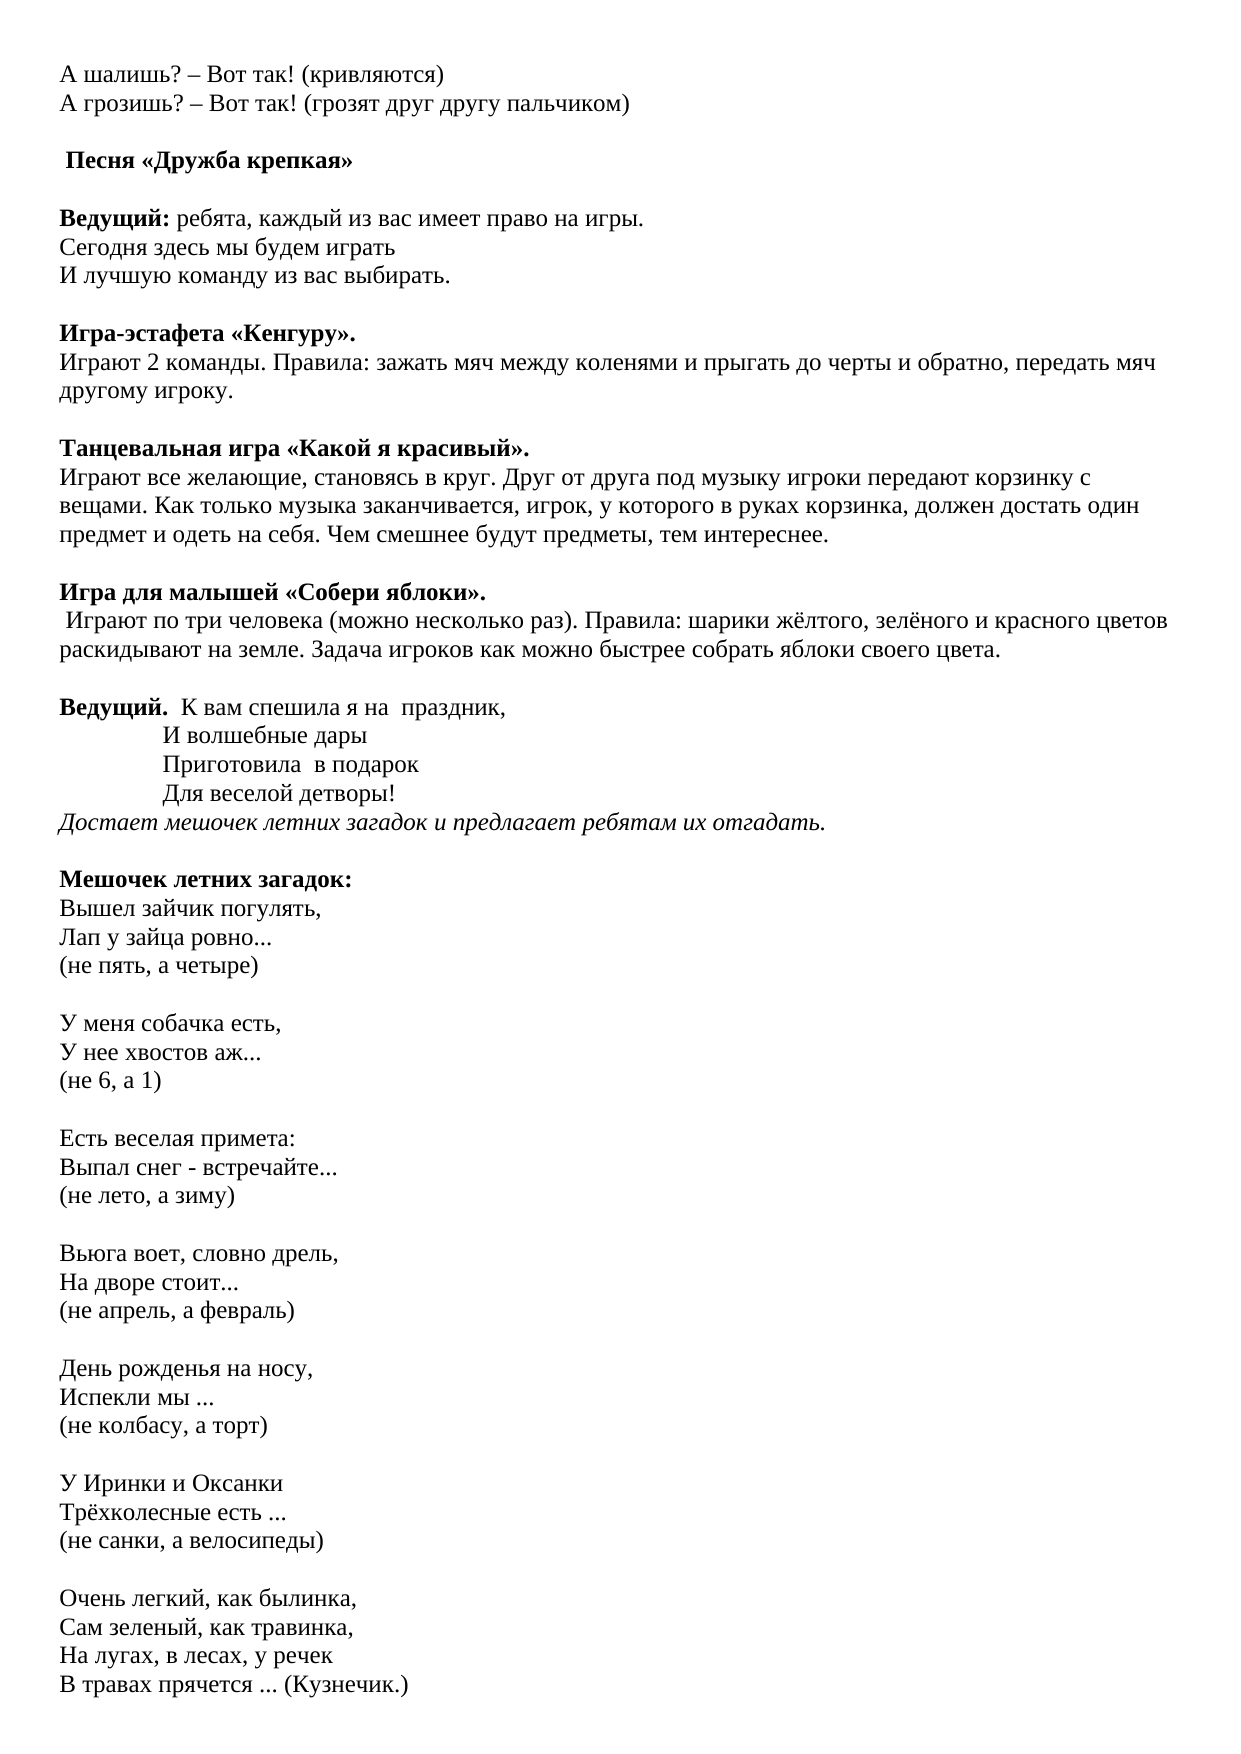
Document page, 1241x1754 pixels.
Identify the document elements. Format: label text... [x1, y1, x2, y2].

text Песня «Дружба крепкая» [59, 145, 1181, 174]
text Сегодня здесь мы будем играть [59, 232, 1181, 260]
text А грозишь? – Вот так! (грозят друг другу пальчиком) [59, 88, 1181, 117]
text Мешочек летних загадок: [59, 864, 1181, 893]
text Ведущий. К вам спешила я на праздник, И волшебные дары Приготовила в подарок Для веселой детворы! [59, 692, 1181, 807]
text Очень легкий, как былинка, Сам зеленый, как травинка, На лугах, в лесах, у речек В травах прячется ... (Кузнечик.) [59, 1583, 1181, 1698]
text Ведущий: ребята, каждый из вас имеет право на игры. [59, 203, 1181, 232]
text Игра-эстафета «Кенгуру». [59, 318, 1181, 347]
text И лучшую команду из вас выбирать. [59, 260, 1181, 289]
text Игра для малышей «Собери яблоки». [59, 577, 1181, 605]
text Танцевальная игра «Какой я красивый». [59, 433, 1181, 462]
text Играют 2 команды. Правила: зажать мяч между коленями и прыгать до черты и обратно, передать мяч другому игроку. [59, 347, 1181, 404]
text Играют все желающие, становясь в круг. Друг от друга под музыку игроки передают корзинку с вещами. Как только музыка заканчивается, игрок, у которого в руках корзинка, должен достать один предмет и одеть на себя. Чем смешнее будут предметы, тем интереснее. [59, 462, 1181, 548]
text У меня собачка есть, У нее хвостов аж... (не 6, а 1) Есть веселая примета: Выпал снег - встречайте... (не лето, а зиму) Вьюга воет, словно дрель, На дворе стоит... (не апрель, а февраль) День рожденья на носу, Испекли мы ... (не колбасу, а торт) У Иринки и Оксанки Трёхколесные есть ... (не санки, а велосипеды) [59, 979, 1181, 1554]
text А шалишь? – Вот так! (кривляются) [59, 59, 1181, 88]
text Играют по три человека (можно несколько раз). Правила: шарики жёлтого, зелёного и красного цветов раскидывают на земле. Задача игроков как можно быстрее собрать яблоки своего цвета. [59, 605, 1181, 663]
text Достает мешочек летних загадок и предлагает ребятам их отгадать. [59, 807, 1181, 835]
text Вышел зайчик погулять, Лап у зайца ровно... (не пять, а четыре) [59, 893, 1181, 979]
